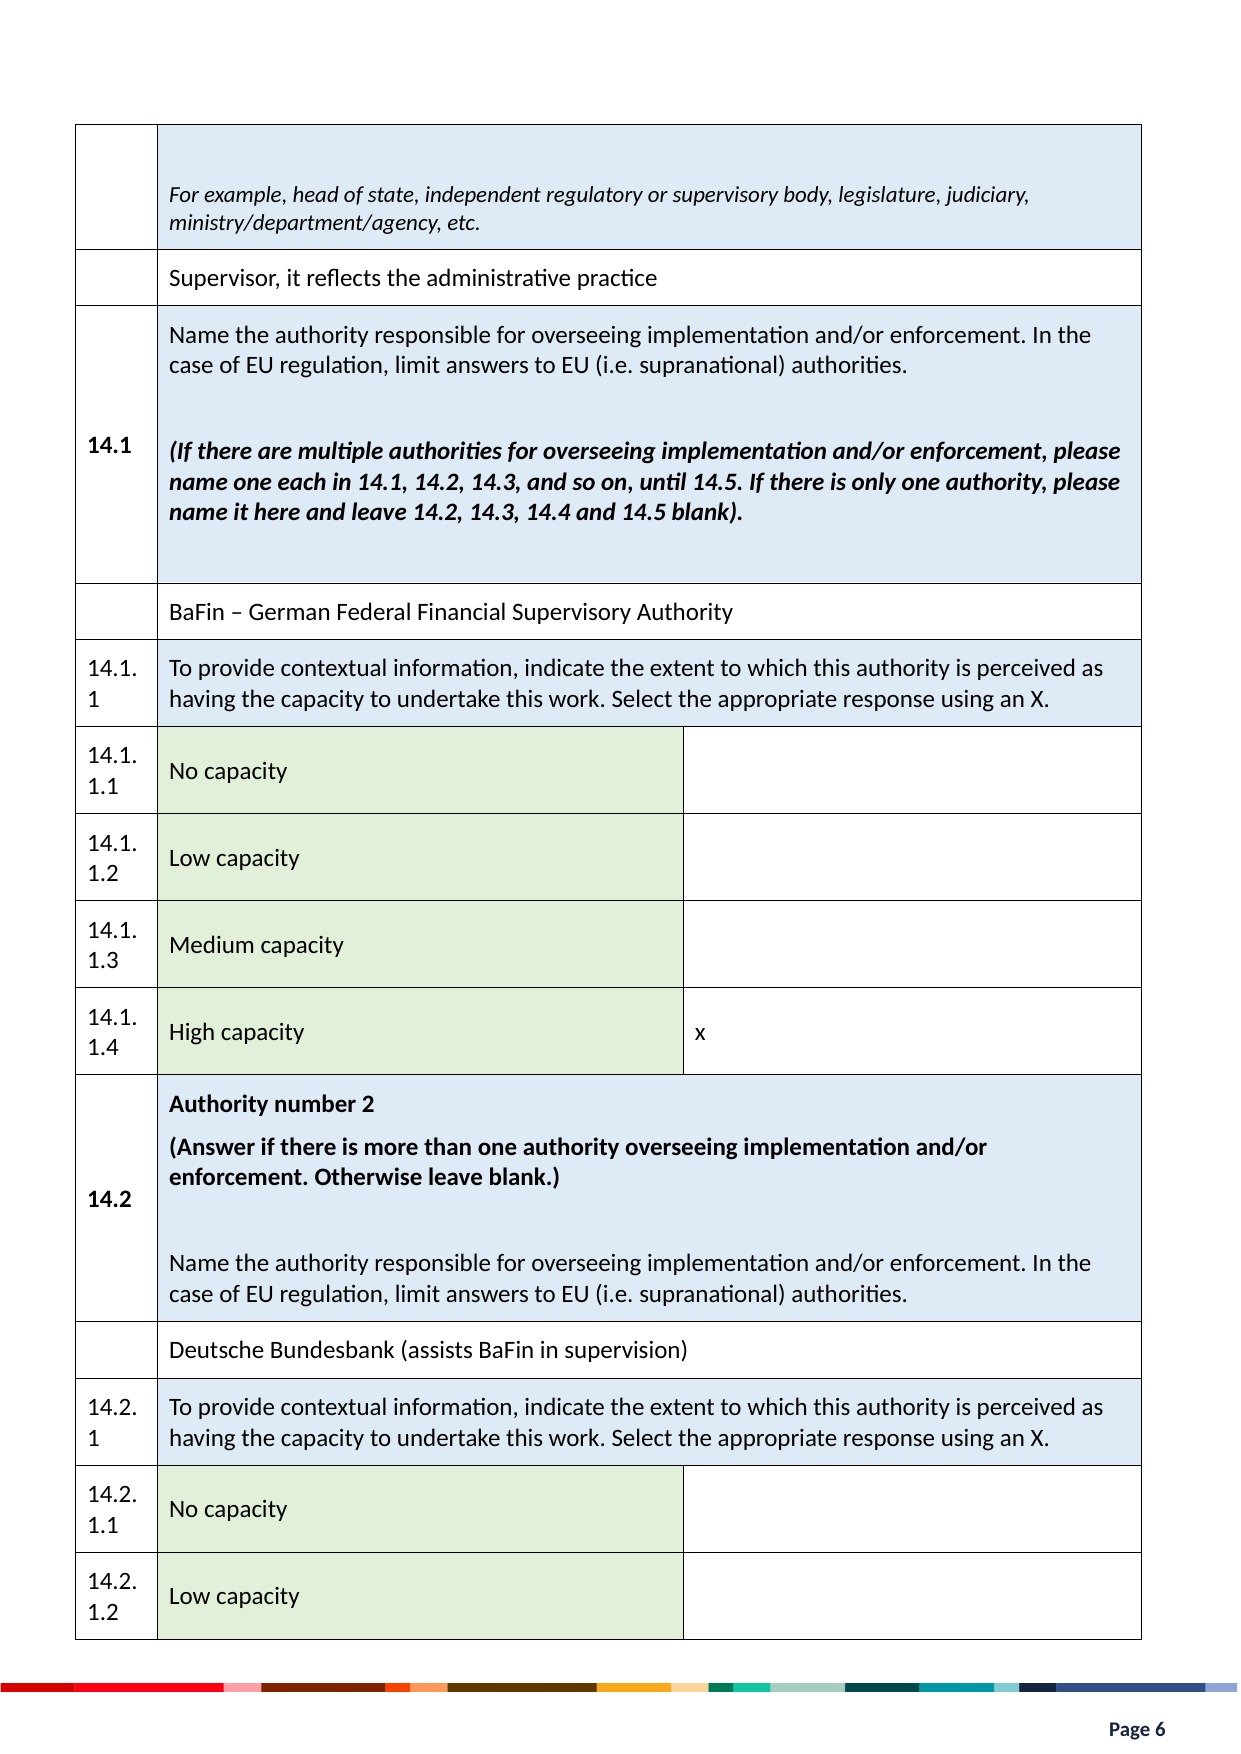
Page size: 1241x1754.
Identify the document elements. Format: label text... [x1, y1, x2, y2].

table_cell [684, 901, 1141, 987]
table_cell Low capacity [158, 814, 683, 900]
table_cell Deutsche Bundesbank (assists BaFin in supervision) [158, 1322, 1141, 1378]
table_cell [684, 1466, 1141, 1552]
table_cell Authority number 2 (Answer if there is more than one authority overseeing implementation and/or enforcement. Otherwise leave blank.) Name the authority responsible for overseeing implementation and/or enforcement. In the case of EU regulation, limit answers to EU (i.e. supranational) authorities. [158, 1075, 1141, 1321]
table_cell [158, 125, 1141, 249]
table_cell Medium capacity [158, 901, 683, 987]
table_cell 14.1.1.1 [76, 727, 157, 813]
picture [0, 1683, 1236, 1692]
table_cell 14.2.1.2 [76, 1553, 157, 1639]
table_cell [684, 1553, 1141, 1639]
table_cell 14.1.1.4 [76, 988, 157, 1074]
table_cell To provide contextual information, indicate the extent to which this authority is perceived as having the capacity to undertake this work. Select the appropriate response using an X. [158, 640, 1141, 726]
table_cell Low capacity [158, 1553, 683, 1639]
table_cell Name the authority responsible for overseeing implementation and/or enforcement. In the case of EU regulation, limit answers to EU (i.e. supranational) authorities. (If there are multiple authorities for overseeing implementation and/or enforcement, please name one each in 14.1, 14.2, 14.3, and so on, until 14.5. If there is only one authority, please name it here and leave 14.2, 14.3, 14.4 and 14.5 blank). [158, 306, 1141, 582]
table_cell BaFin – German Federal Financial Supervisory Authority [158, 584, 1141, 639]
table_cell 13 [76, 125, 157, 249]
table_cell No capacity [158, 1466, 683, 1552]
table_cell 14.2 [76, 1075, 157, 1321]
table_cell 14.1 [76, 306, 157, 582]
table_cell 14.1.1.2 [76, 814, 157, 900]
table_cell [684, 727, 1141, 813]
table_cell 14.2.1 [76, 1379, 157, 1465]
table_cell [76, 1322, 157, 1378]
table_cell High capacity [158, 988, 683, 1074]
table_cell No capacity [158, 727, 683, 813]
table_cell 14.1.1.3 [76, 901, 157, 987]
table_cell [76, 584, 157, 639]
table_cell To provide contextual information, indicate the extent to which this authority is perceived as having the capacity to undertake this work. Select the appropriate response using an X. [158, 1379, 1141, 1465]
table_cell [684, 814, 1141, 900]
table_cell x [684, 988, 1141, 1074]
table_cell [76, 250, 157, 305]
table_cell 14.2.1.1 [76, 1466, 157, 1552]
table_cell Supervisor, it reflects the administrative practice [158, 250, 1141, 305]
table_cell 14.1.1 [76, 640, 157, 726]
